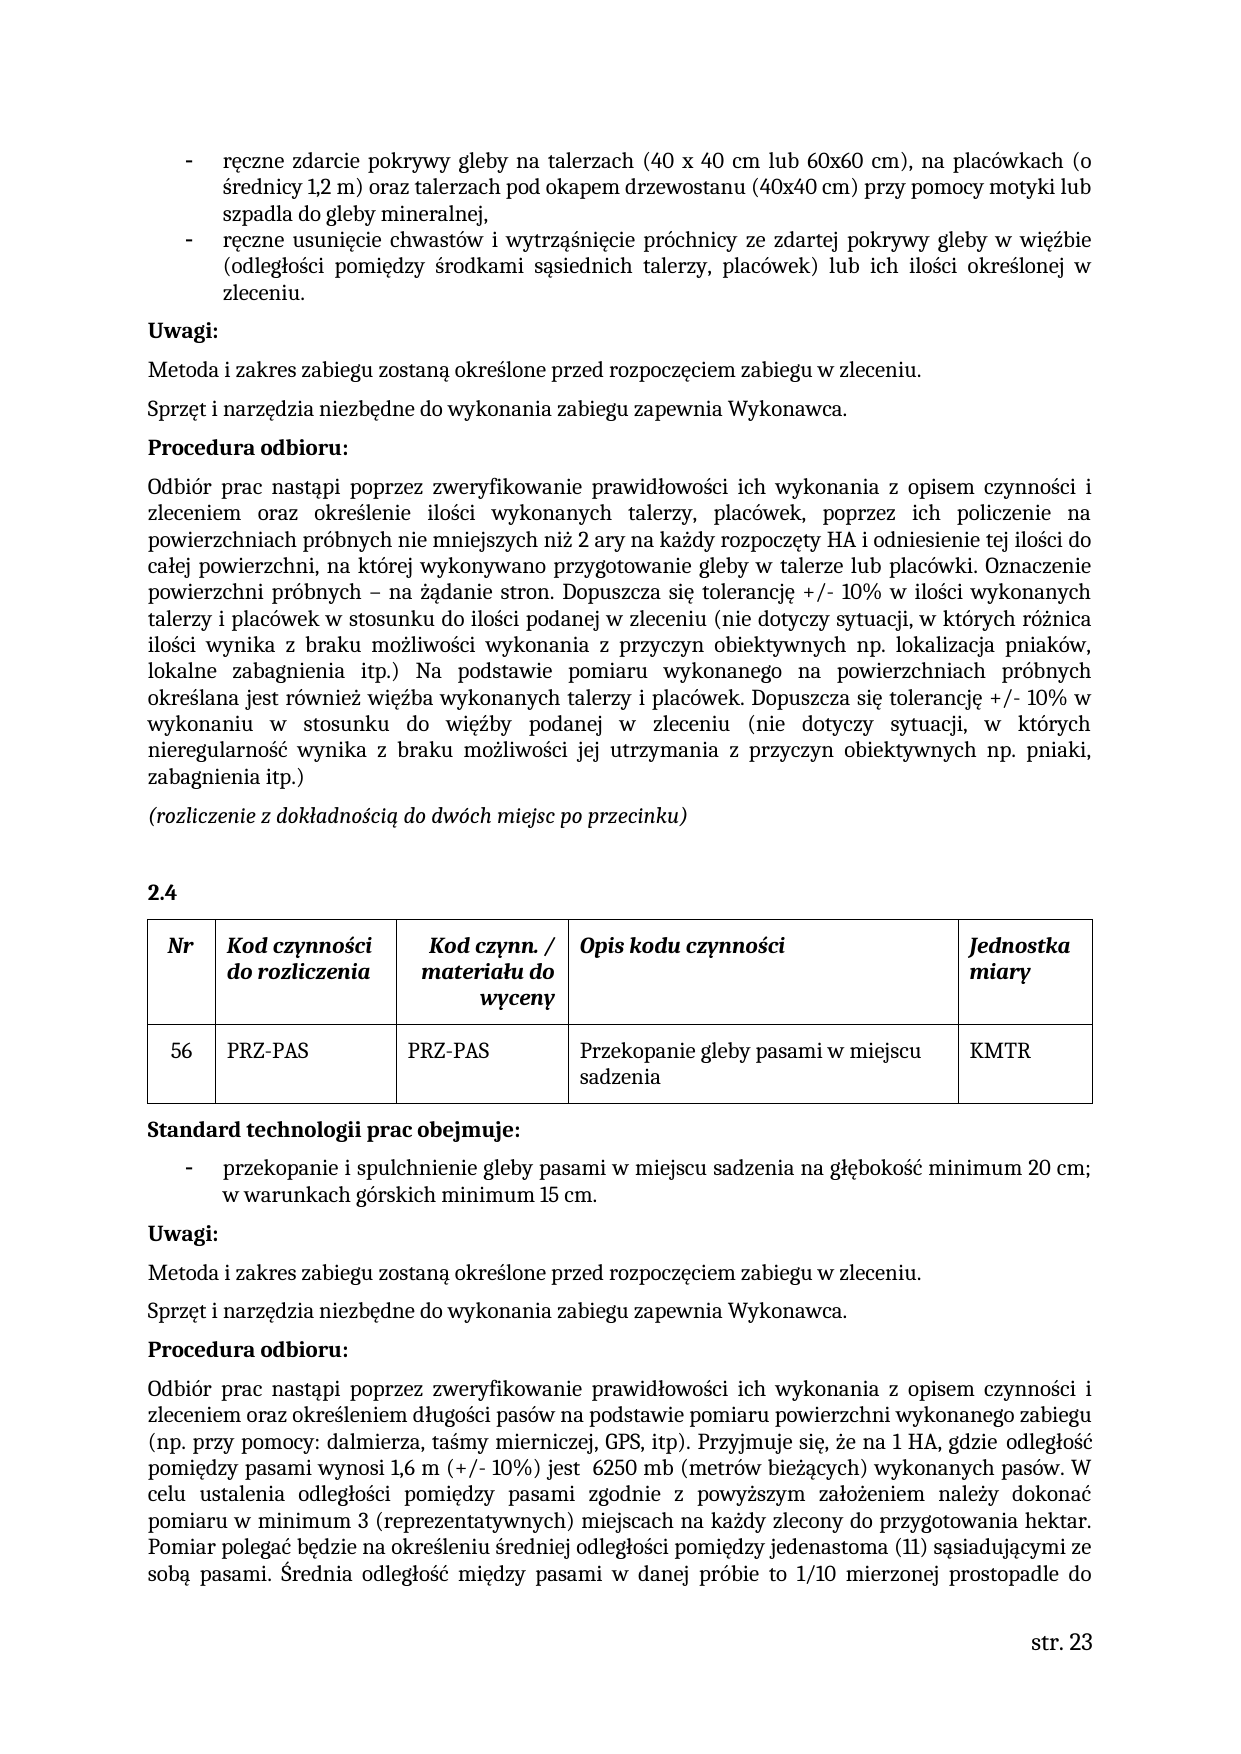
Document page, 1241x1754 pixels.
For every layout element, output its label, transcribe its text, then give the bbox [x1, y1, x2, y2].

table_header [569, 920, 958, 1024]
text Sprzęt i narzędzia niezbędne do wykonania zabiegu zapewnia Wykonawca. [148, 1298, 1093, 1324]
text Standard technologii prac obejmuje: [148, 1116, 1093, 1143]
text Metoda i zakres zabiegu zostaną określone przed rozpoczęciem zabiegu w zleceniu. [148, 1259, 1093, 1286]
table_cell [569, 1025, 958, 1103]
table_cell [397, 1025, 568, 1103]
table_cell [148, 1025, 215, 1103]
text Uwagi: [148, 1220, 1093, 1247]
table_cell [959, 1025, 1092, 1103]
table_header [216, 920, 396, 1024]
text Odbiór prac nastąpi poprzez zweryfikowanie prawidłowości ich wykonania z opisem czynności i zleceniem oraz określenie ilości wykonanych talerzy, placówek, poprzez ich policzenie na powierzchniach próbnych nie mniejszych niż 2 ary na każdy rozpoczęty HA i odniesienie tej ilości do całej powierzchni, na której wykonywano przygotowanie gleby w talerze lub placówki. Oznaczenie powierzchni próbnych – na żądanie stron. Dopuszcza się tolerancję +/- 10% w ilości wykonanych talerzy i placówek w stosunku do ilości podanej w zleceniu (nie dotyczy sytuacji, w których różnica ilości wynika z braku możliwości wykonania z przyczyn obiektywnych np. lokalizacja pniaków, lokalne zabagnienia itp.) Na podstawie pomiaru wykonanego na powierzchniach próbnych określana jest również więźba wykonanych talerzy i placówek. Dopuszcza się tolerancję +/- 10% w wykonaniu w stosunku do więźby podanej w zleceniu (nie dotyczy sytuacji, w których nieregularność wynika z braku możliwości jej utrzymania z przyczyn obiektywnych np. pniaki, zabagnienia itp.) [148, 474, 1093, 790]
text Sprzęt i narzędzia niezbędne do wykonania zabiegu zapewnia Wykonawca. [148, 396, 1093, 422]
list ręczne usunięcie chwastów i wytrząśnięcie próchnicy ze zdartej pokrywy gleby w więźbie (odległości pomiędzy środkami sąsiednich talerzy, placówek) lub ich ilości określonej w zleceniu. [185, 227, 1093, 306]
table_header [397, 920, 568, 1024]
text Metoda i zakres zabiegu zostaną określone przed rozpoczęciem zabiegu w zleceniu. [148, 357, 1093, 383]
list przekopanie i spulchnienie gleby pasami w miejscu sadzenia na głębokość minimum 20 cm; w warunkach górskich minimum 15 cm. [185, 1155, 1093, 1208]
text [148, 1376, 1093, 1587]
text (rozliczenie z dokładnością do dwóch miejsc po przecinku) [148, 802, 1093, 829]
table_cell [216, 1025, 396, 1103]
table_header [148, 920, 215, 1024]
list ręczne zdarcie pokrywy gleby na talerzach (40 x 40 cm lub 60x60 cm), na placówkach (o średnicy 1,2 m) oraz talerzach pod okapem drzewostanu (40x40 cm) przy pomocy motyki lub szpadla do gleby mineralnej, [185, 148, 1093, 227]
text Uwagi: [148, 318, 1093, 344]
text Procedura odbioru: [148, 1337, 1093, 1363]
text 2.4 [148, 880, 1093, 906]
text Procedura odbioru: [148, 435, 1093, 461]
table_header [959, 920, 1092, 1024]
